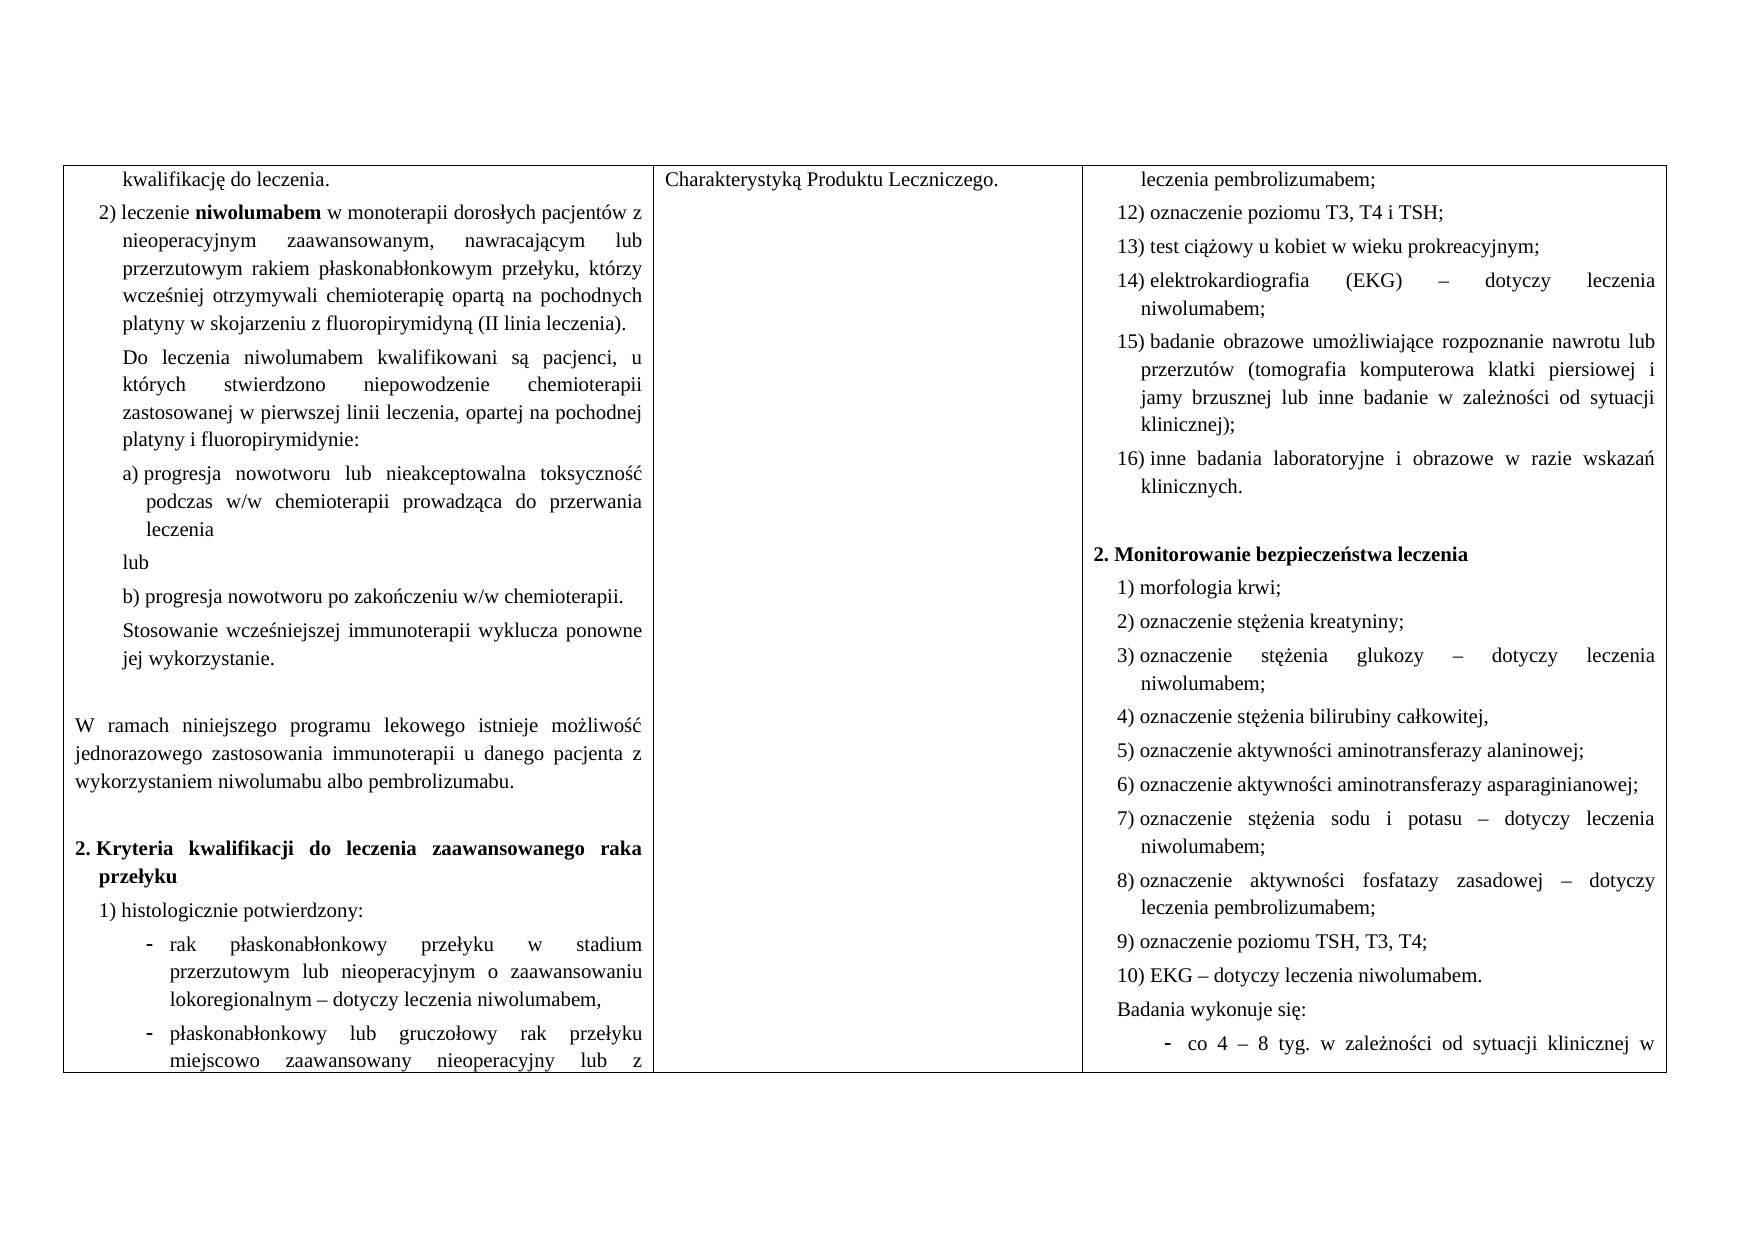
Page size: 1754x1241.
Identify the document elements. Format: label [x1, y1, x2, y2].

table_cell [654, 166, 1082, 1072]
table_cell [1083, 166, 1666, 1072]
table_cell [64, 166, 653, 1072]
